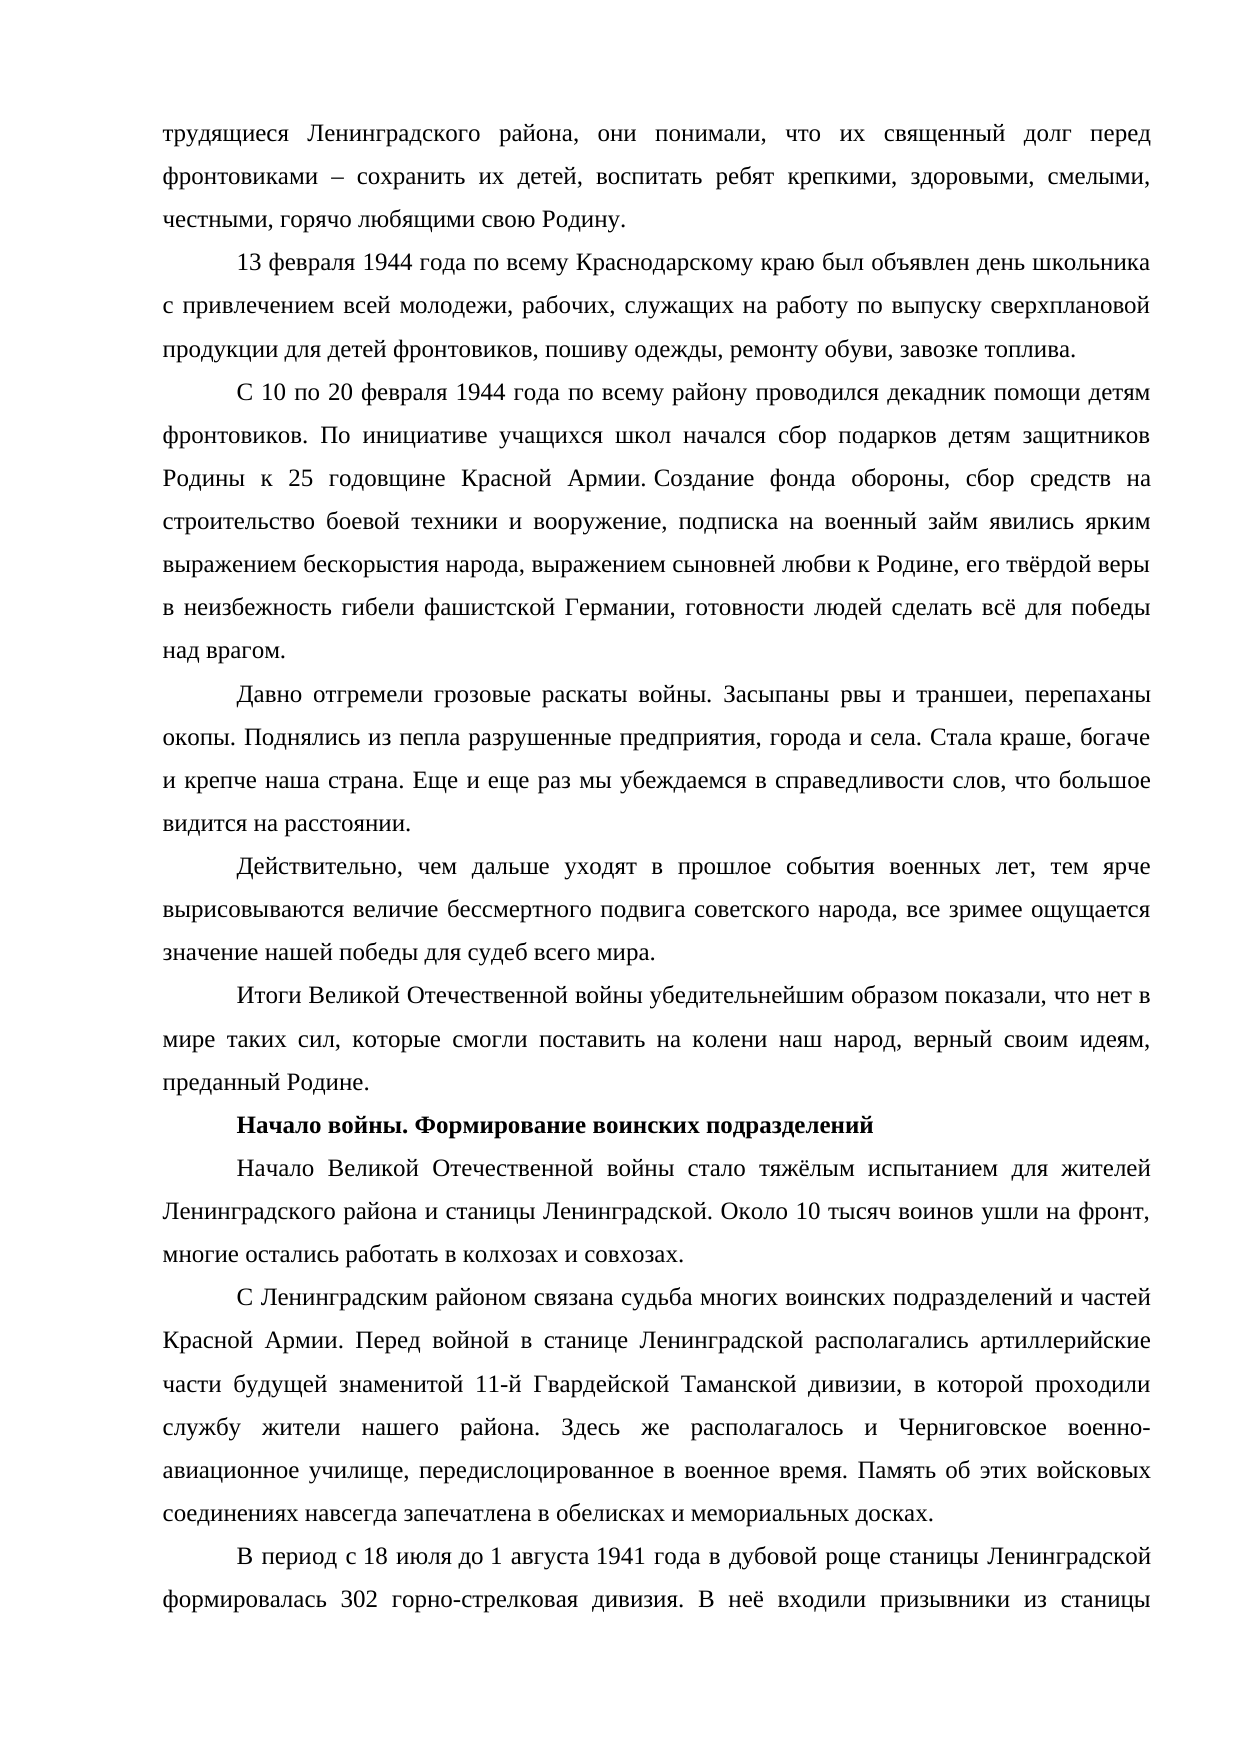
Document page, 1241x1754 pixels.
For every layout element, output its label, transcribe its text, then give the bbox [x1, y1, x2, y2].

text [162, 118, 1152, 233]
text Начало войны. Формирование воинских подразделений [162, 1110, 1152, 1139]
text Начало Великой Отечественной войны стало тяжёлым испытанием для жителей Ленинградского района и станицы Ленинградской. Около 10 тысяч воинов ушли на фронт, многие остались работать в колхозах и совхозах. [162, 1153, 1152, 1268]
text Действительно, чем дальше уходят в прошлое события военных лет, тем ярче вырисовываются величие бессмертного подвига советского народа, все зримее ощущается значение нашей победы для судеб всего мира. [162, 851, 1152, 966]
text Итоги Великой Отечественной войны убедительнейшим образом показали, что нет в мире таких сил, которые смогли поставить на колени наш народ, верный своим идеям, преданный Родине. [162, 981, 1152, 1096]
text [162, 1541, 1152, 1613]
text С 10 по 20 февраля 1944 года по всему району проводился декадник помощи детям фронтовиков. По инициативе учащихся школ начался сбор подарков детям защитников Родины к 25 годовщине Красной Армии. Создание фонда обороны, сбор средств на строительство боевой техники и вооружение, подписка на военный займ явились ярким выражением бескорыстия народа, выражением сыновней любви к Родине, его твёрдой веры в неизбежность гибели фашистской Германии, готовности людей сделать всё для победы над врагом. [162, 377, 1152, 664]
text Давно отгремели грозовые раскаты войны. Засыпаны рвы и траншеи, перепаханы окопы. Поднялись из пепла разрушенные предприятия, города и села. Стала краше, богаче и крепче наша страна. Еще и еще раз мы убеждаемся в справедливости слов, что большое видится на расстоянии. [162, 679, 1152, 837]
text С Ленинградским районом связана судьба многих воинских подразделений и частей Красной Армии. Перед войной в станице Ленинградской располагались артиллерийские части будущей знаменитой 11-й Гвардейской Таманской дивизии, в которой проходили службу жители нашего района. Здесь же располагалось и Черниговское военно-авиационное училище, передислоцированное в военное время. Память об этих войсковых соединениях навсегда запечатлена в обелисках и мемориальных досках. [162, 1282, 1152, 1527]
text 13 февраля 1944 года по всему Краснодарскому краю был объявлен день школьника с привлечением всей молодежи, рабочих, служащих на работу по выпуску сверхплановой продукции для детей фронтовиков, пошиву одежды, ремонту обуви, завозке топлива. [162, 247, 1152, 362]
